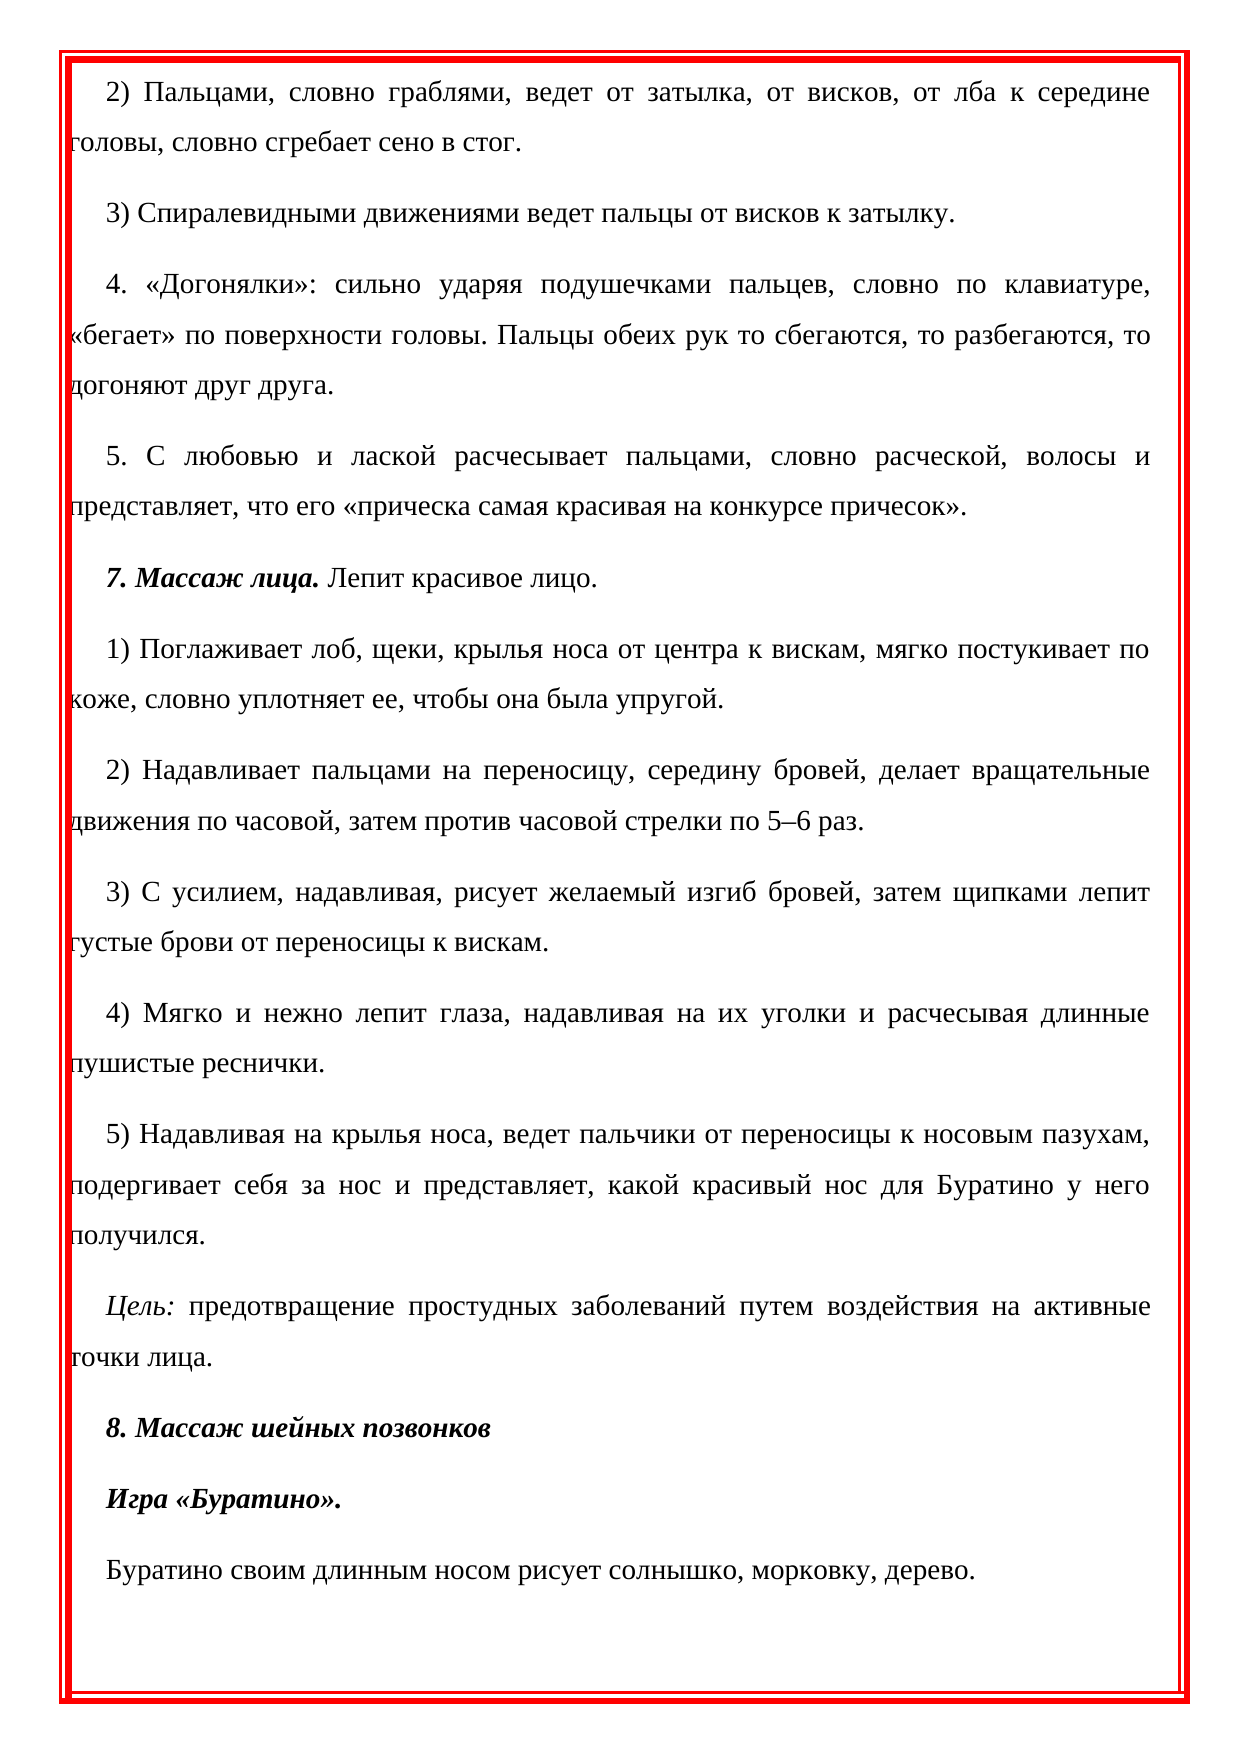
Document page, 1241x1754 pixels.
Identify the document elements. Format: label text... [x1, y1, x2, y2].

text 4) Мягко и нежно лепит глаза, надавливая на их уголки и расчесывая длинные пушистые реснички. [72, 995, 1152, 1079]
text Буратино своим длинным носом рисует солнышко, морковку, дерево. [72, 1552, 1152, 1586]
text 2) Пальцами, словно граблями, ведет от затылка, от висков, от лба к середине головы, словно сгребает сено в стог. [72, 74, 1152, 158]
text 5) Надавливая на крылья носа, ведет пальчики от переносицы к носовым пазухам, подергивает себя за нос и представляет, какой красивый нос для Буратино у него получился. [72, 1117, 1152, 1251]
text 5. С любовью и лаской расчесывает пальцами, словно расческой, волосы и представляет, что его «прическа самая красивая на конкурсе причесок». [72, 438, 1152, 522]
text 1) Поглаживает лоб, щеки, крылья носа от центра к вискам, мягко постукивает по коже, словно уплотняет ее, чтобы она была упругой. [72, 631, 1152, 715]
text 3) С усилием, надавливая, рисует желаемый изгиб бровей, затем щипками лепит густые брови от переносицы к вискам. [72, 874, 1152, 958]
text 2) Надавливает пальцами на переносицу, середину бровей, делает вращательные движения по часовой, затем против часовой стрелки по 5–6 раз. [72, 752, 1152, 836]
text 7. Массаж лица. Лепит красивое лицо. [72, 560, 1152, 593]
text 3) Спиралевидными движениями ведет пальцы от висков к затылку. [72, 195, 1152, 229]
text 4. «Догонялки»: сильно ударяя подушечками пальцев, словно по клавиатуре, «бегает» по поверхности головы. Пальцы обеих рук то сбегаются, то разбегаются, то догоняют друг друга. [72, 266, 1152, 401]
text Цель: предотвращение простудных заболеваний путем воздействия на активные точки лица. [72, 1288, 1152, 1372]
text Игра «Буратино». [72, 1481, 1152, 1514]
text 8. Массаж шейных позвонков [72, 1410, 1152, 1443]
